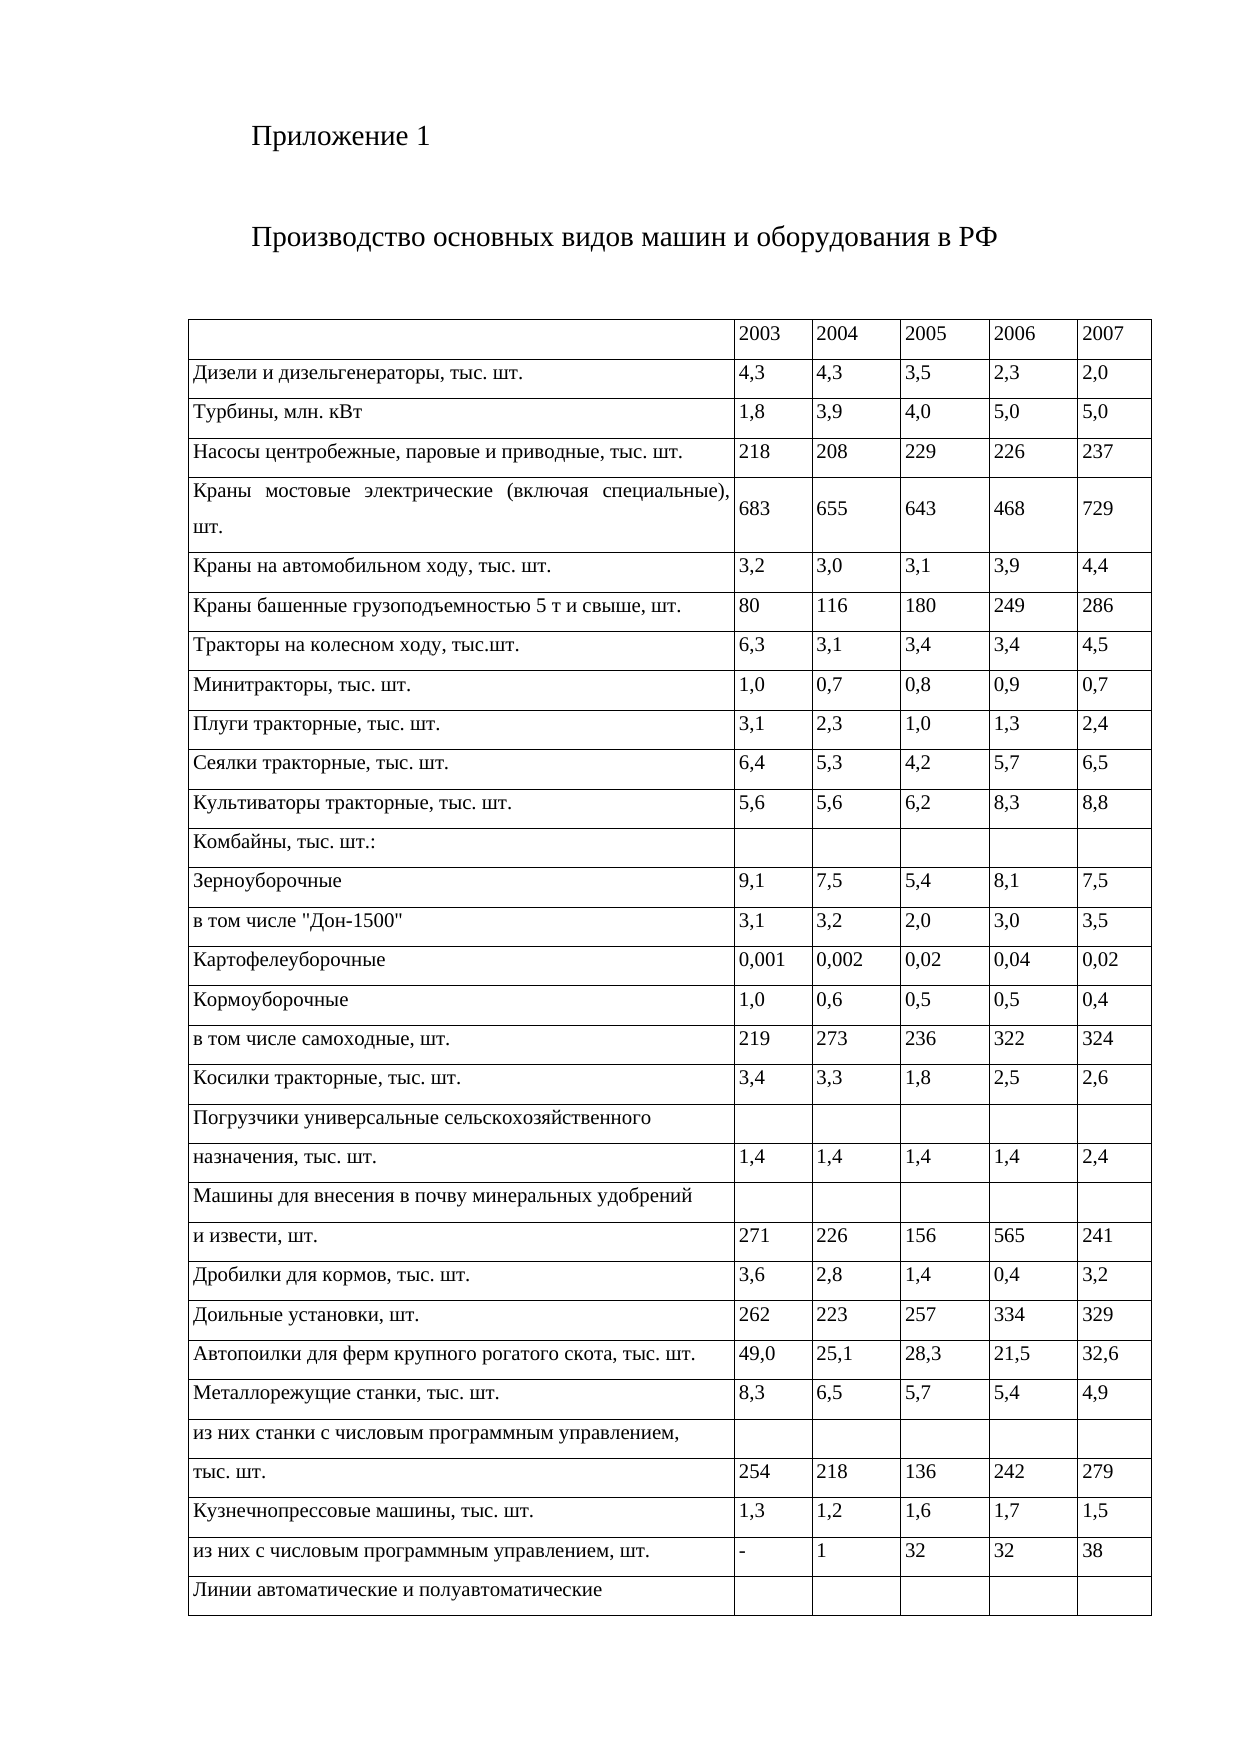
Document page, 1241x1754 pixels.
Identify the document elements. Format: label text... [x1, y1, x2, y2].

table_cell 729 [1078, 478, 1151, 552]
table_cell 242 [990, 1459, 1077, 1497]
table_cell [901, 829, 989, 867]
table_cell Дробилки для кормов, тыс. шт. [189, 1262, 734, 1300]
table_cell 6,3 [735, 632, 812, 670]
table_cell 1,0 [735, 986, 812, 1025]
table_cell 3,2 [813, 908, 900, 946]
table_cell Насосы центробежные, паровые и приводные, тыс. шт. [189, 439, 734, 477]
table_cell 3,4 [735, 1065, 812, 1103]
table_cell 262 [735, 1301, 812, 1340]
table_cell 5,0 [990, 399, 1077, 437]
table_cell из них с числовым программным управлением, шт. [189, 1538, 734, 1576]
table_cell 3,0 [813, 553, 900, 592]
table_cell 3,3 [813, 1065, 900, 1103]
table_cell 254 [735, 1459, 812, 1497]
table_cell Металлорежущие станки, тыс. шт. [189, 1380, 734, 1418]
table_cell 1,4 [813, 1144, 900, 1182]
table_cell 237 [1078, 439, 1151, 477]
table_cell [735, 1183, 812, 1222]
table_cell 21,5 [990, 1341, 1077, 1379]
table_cell в том числе самоходные, шт. [189, 1026, 734, 1064]
table_cell 6,2 [901, 790, 989, 828]
table_header 2007 [1078, 320, 1151, 359]
table_cell [990, 1420, 1077, 1458]
table_cell из них станки с числовым программным управлением, [189, 1420, 734, 1458]
table_cell 0,4 [1078, 986, 1151, 1025]
table_cell [901, 1183, 989, 1222]
table_cell 3,9 [990, 553, 1077, 592]
table_cell [735, 1420, 812, 1458]
table_cell [813, 1105, 900, 1143]
table_cell 4,0 [901, 399, 989, 437]
table_cell 4,5 [1078, 632, 1151, 670]
table_cell [735, 1105, 812, 1143]
table_cell 2,4 [1078, 711, 1151, 749]
table_cell 322 [990, 1026, 1077, 1064]
table_cell 5,6 [735, 790, 812, 828]
table_cell 5,3 [813, 750, 900, 788]
table_cell 3,9 [813, 399, 900, 437]
table_cell 329 [1078, 1301, 1151, 1340]
table_cell 218 [735, 439, 812, 477]
table_cell 0,7 [1078, 671, 1151, 710]
table_cell назначения, тыс. шт. [189, 1144, 734, 1182]
table_cell [813, 1577, 900, 1615]
table_cell 0,6 [813, 986, 900, 1025]
table_cell Погрузчики универсальные сельскохозяйственного [189, 1105, 734, 1143]
table_cell 7,5 [1078, 868, 1151, 907]
table_cell Краны мостовые электрические (включая специальные), шт. [189, 478, 734, 552]
table_cell 565 [990, 1223, 1077, 1261]
table_cell 3,5 [901, 360, 989, 398]
table_header 2005 [901, 320, 989, 359]
table_cell 334 [990, 1301, 1077, 1340]
table_cell 0,5 [901, 986, 989, 1025]
table_cell 0,002 [813, 947, 900, 985]
table_cell 32 [990, 1538, 1077, 1576]
table_cell 218 [813, 1459, 900, 1497]
table_cell 3,6 [735, 1262, 812, 1300]
table_cell 6,5 [813, 1380, 900, 1418]
table_cell Автопоилки для ферм крупного рогатого скота, тыс. шт. [189, 1341, 734, 1379]
table_cell 2,5 [990, 1065, 1077, 1103]
table_cell [1078, 1420, 1151, 1458]
table_cell 1,6 [901, 1498, 989, 1537]
table_cell [1078, 1183, 1151, 1222]
table_header 2003 [735, 320, 812, 359]
table_cell 3,1 [813, 632, 900, 670]
table_cell 80 [735, 593, 812, 631]
table_cell 3,1 [735, 711, 812, 749]
table_cell Кормоуборочные [189, 986, 734, 1025]
table_cell 1,2 [813, 1498, 900, 1537]
table_cell 1,0 [735, 671, 812, 710]
text Приложение 1 [177, 118, 1152, 152]
table_header [189, 320, 734, 359]
table_cell 1,8 [735, 399, 812, 437]
table_cell 8,3 [735, 1380, 812, 1418]
table_cell 0,5 [990, 986, 1077, 1025]
table_cell 5,7 [990, 750, 1077, 788]
table_cell 643 [901, 478, 989, 552]
table_cell 49,0 [735, 1341, 812, 1379]
table_cell 324 [1078, 1026, 1151, 1064]
table_cell 5,4 [990, 1380, 1077, 1418]
table_cell 286 [1078, 593, 1151, 631]
table_cell [813, 829, 900, 867]
table_cell 655 [813, 478, 900, 552]
table_cell [813, 1183, 900, 1222]
table_cell 1,3 [735, 1498, 812, 1537]
table_cell 208 [813, 439, 900, 477]
table_cell 5,0 [1078, 399, 1151, 437]
table_cell 5,4 [901, 868, 989, 907]
table_cell 5,6 [813, 790, 900, 828]
table_cell тыс. шт. [189, 1459, 734, 1497]
table_cell 1,4 [735, 1144, 812, 1182]
table_cell 9,1 [735, 868, 812, 907]
table_cell [990, 1183, 1077, 1222]
table_cell 683 [735, 478, 812, 552]
table_cell 0,8 [901, 671, 989, 710]
table_cell в том числе "Дон-1500" [189, 908, 734, 946]
table_cell 3,1 [735, 908, 812, 946]
table_cell 8,1 [990, 868, 1077, 907]
table_cell 3,0 [990, 908, 1077, 946]
table_cell 271 [735, 1223, 812, 1261]
table_cell 2,0 [901, 908, 989, 946]
table_cell 468 [990, 478, 1077, 552]
table_cell [990, 1105, 1077, 1143]
table_cell 229 [901, 439, 989, 477]
table_cell 180 [901, 593, 989, 631]
table_cell 32,6 [1078, 1341, 1151, 1379]
table_cell 8,8 [1078, 790, 1151, 828]
table_cell 4,3 [813, 360, 900, 398]
table_cell 236 [901, 1026, 989, 1064]
table_cell 2,0 [1078, 360, 1151, 398]
table_cell 219 [735, 1026, 812, 1064]
table_cell 7,5 [813, 868, 900, 907]
table_cell 1,8 [901, 1065, 989, 1103]
table_cell 226 [990, 439, 1077, 477]
table_cell 0,7 [813, 671, 900, 710]
table_cell 273 [813, 1026, 900, 1064]
table_cell Тракторы на колесном ходу, тыс.шт. [189, 632, 734, 670]
table_cell 6,4 [735, 750, 812, 788]
table_cell 136 [901, 1459, 989, 1497]
table_cell 1,4 [901, 1262, 989, 1300]
table_cell 3,1 [901, 553, 989, 592]
table_cell Кузнечнопрессовые машины, тыс. шт. [189, 1498, 734, 1537]
table_cell [813, 1420, 900, 1458]
table_cell 5,7 [901, 1380, 989, 1418]
table_cell 6,5 [1078, 750, 1151, 788]
table_cell 226 [813, 1223, 900, 1261]
table_cell 2,3 [813, 711, 900, 749]
table_cell 3,4 [990, 632, 1077, 670]
table_cell Линии автоматические и полуавтоматические [189, 1577, 734, 1615]
table_cell 2,8 [813, 1262, 900, 1300]
table_cell Культиваторы тракторные, тыс. шт. [189, 790, 734, 828]
table_cell [990, 829, 1077, 867]
text Производство основных видов машин и оборудования в РФ [177, 219, 1152, 252]
table_cell 257 [901, 1301, 989, 1340]
table_cell Краны башенные грузоподъемностью 5 т и свыше, шт. [189, 593, 734, 631]
table_cell 223 [813, 1301, 900, 1340]
table_cell 38 [1078, 1538, 1151, 1576]
table_cell 1,3 [990, 711, 1077, 749]
table_cell Косилки тракторные, тыс. шт. [189, 1065, 734, 1103]
table_cell 25,1 [813, 1341, 900, 1379]
table_cell 2,4 [1078, 1144, 1151, 1182]
table_cell Картофелеуборочные [189, 947, 734, 985]
table_cell [1078, 829, 1151, 867]
table_cell 1,4 [990, 1144, 1077, 1182]
table_cell 3,2 [735, 553, 812, 592]
table_cell Комбайны, тыс. шт.: [189, 829, 734, 867]
table_cell Плуги тракторные, тыс. шт. [189, 711, 734, 749]
table_cell 4,2 [901, 750, 989, 788]
table_cell [901, 1105, 989, 1143]
table_cell Зерноуборочные [189, 868, 734, 907]
table_cell 1 [813, 1538, 900, 1576]
table_cell 2,3 [990, 360, 1077, 398]
table_cell 249 [990, 593, 1077, 631]
table_cell 3,4 [901, 632, 989, 670]
table_cell [735, 829, 812, 867]
table_header 2006 [990, 320, 1077, 359]
table_cell и извести, шт. [189, 1223, 734, 1261]
table_cell Доильные установки, шт. [189, 1301, 734, 1340]
table_cell 4,3 [735, 360, 812, 398]
table_cell Турбины, млн. кВт [189, 399, 734, 437]
table_cell 0,02 [901, 947, 989, 985]
table_cell 0,9 [990, 671, 1077, 710]
table_cell Машины для внесения в почву минеральных удобрений [189, 1183, 734, 1222]
table_cell 0,4 [990, 1262, 1077, 1300]
table_cell - [735, 1538, 812, 1576]
table_cell [901, 1420, 989, 1458]
table_cell [1078, 1577, 1151, 1615]
table_header 2004 [813, 320, 900, 359]
table_cell 0,02 [1078, 947, 1151, 985]
table_cell Дизели и дизельгенераторы, тыс. шт. [189, 360, 734, 398]
table_cell 116 [813, 593, 900, 631]
table_cell 0,001 [735, 947, 812, 985]
table_cell 279 [1078, 1459, 1151, 1497]
table_cell [735, 1577, 812, 1615]
table_cell 1,7 [990, 1498, 1077, 1537]
table_cell 4,9 [1078, 1380, 1151, 1418]
table_cell 0,04 [990, 947, 1077, 985]
table_cell 4,4 [1078, 553, 1151, 592]
table_cell Сеялки тракторные, тыс. шт. [189, 750, 734, 788]
table_cell [901, 1577, 989, 1615]
table_cell Краны на автомобильном ходу, тыс. шт. [189, 553, 734, 592]
table_cell [990, 1577, 1077, 1615]
table_cell 32 [901, 1538, 989, 1576]
table_cell 8,3 [990, 790, 1077, 828]
table_cell 241 [1078, 1223, 1151, 1261]
table_cell 3,2 [1078, 1262, 1151, 1300]
table_cell 28,3 [901, 1341, 989, 1379]
table_cell 2,6 [1078, 1065, 1151, 1103]
table_cell Минитракторы, тыс. шт. [189, 671, 734, 710]
table_cell 1,4 [901, 1144, 989, 1182]
table_cell 156 [901, 1223, 989, 1261]
table_cell 3,5 [1078, 908, 1151, 946]
table_cell [1078, 1105, 1151, 1143]
table_cell 1,0 [901, 711, 989, 749]
table_cell 1,5 [1078, 1498, 1151, 1537]
